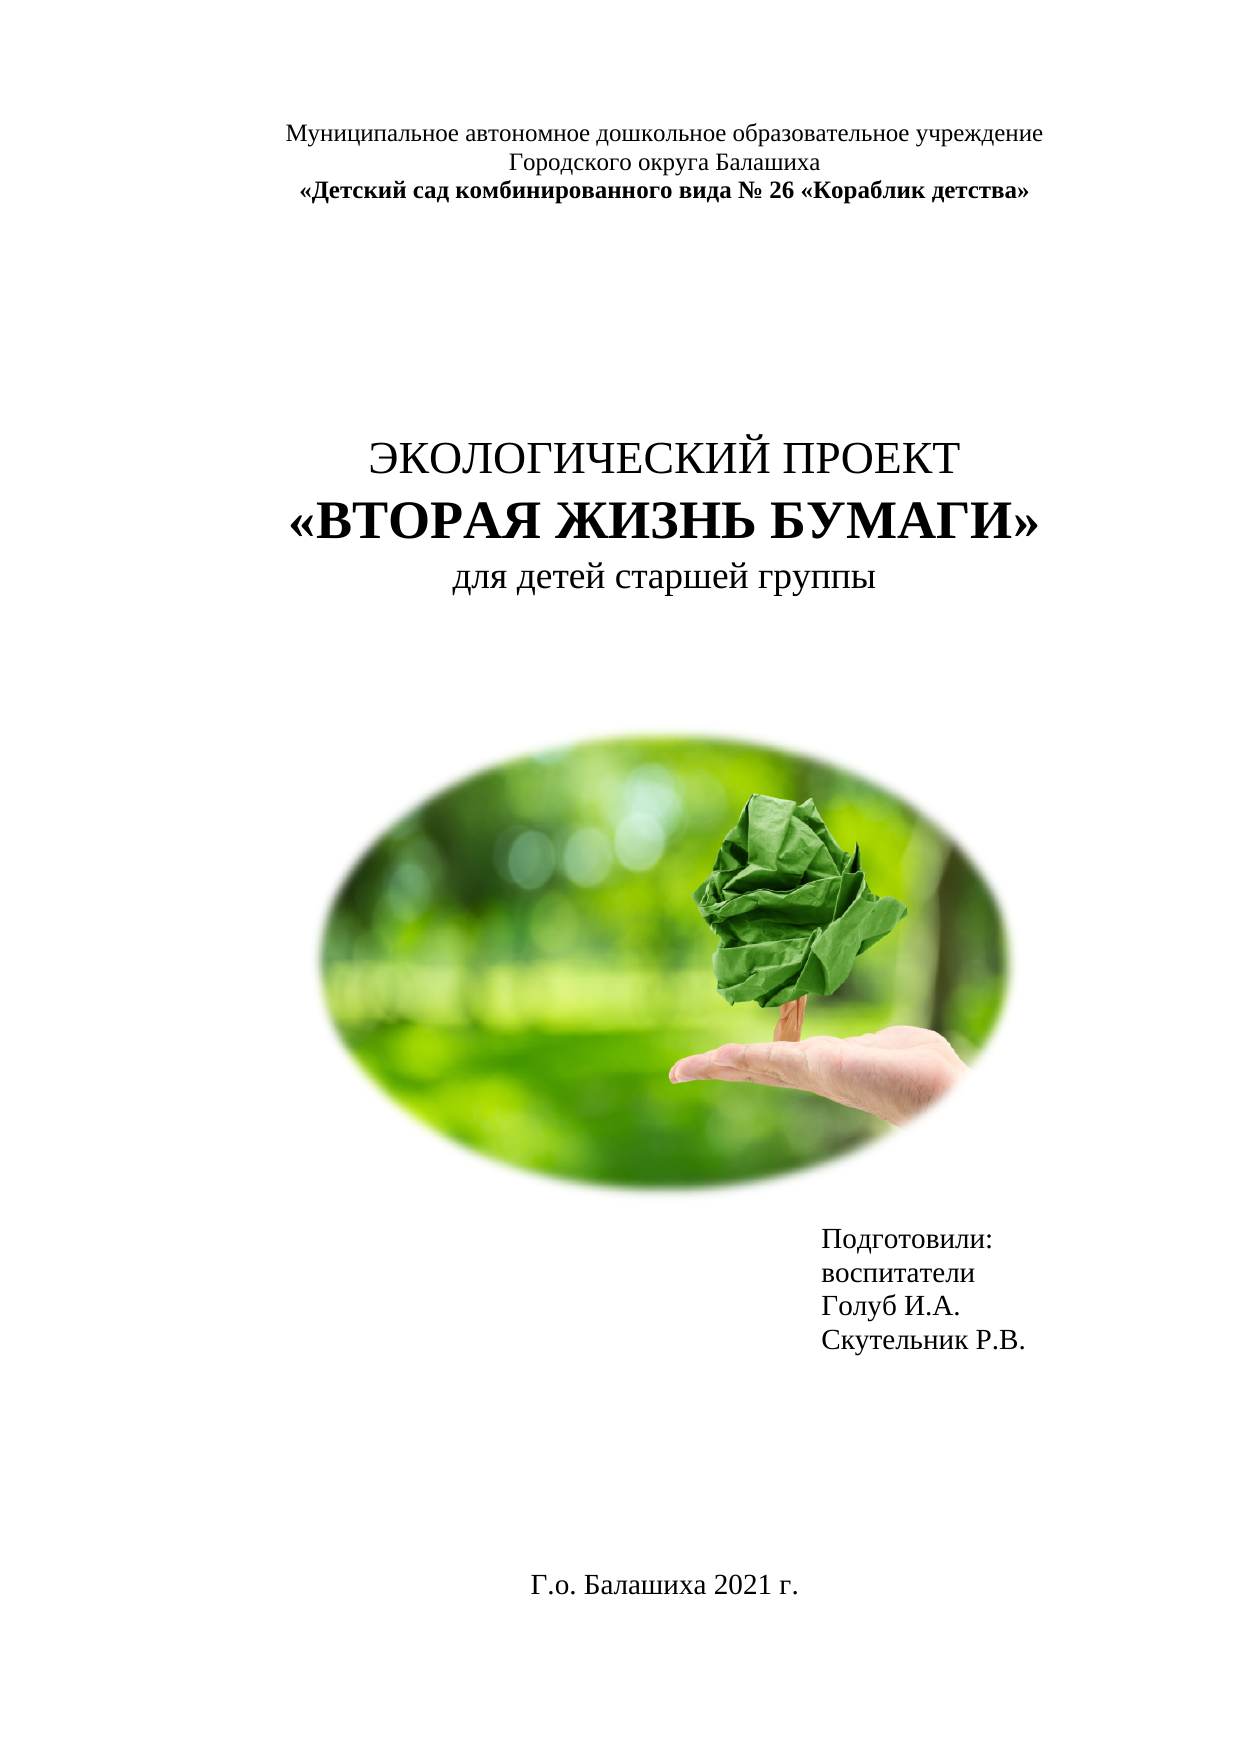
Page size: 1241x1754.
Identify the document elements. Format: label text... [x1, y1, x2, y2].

text ЭКОЛОГИЧЕСКИЙ ПРОЕКТ «ВТОРАЯ ЖИЗНЬ БУМАГИ» для детей старшей группы [177, 430, 1152, 597]
picture [307, 722, 1022, 1203]
text Г.о. Балашиха 2021 г. [177, 1567, 1152, 1600]
text Муниципальное автономное дошкольное образовательное учреждение [177, 118, 1152, 147]
table_header Подготовили: воспитатели Голуб И.А. Скутельник Р.В. [810, 1221, 1208, 1356]
text Городского округа Балашиха [177, 147, 1152, 176]
text «Детский сад комбинированного вида № 26 «Кораблик детства» [177, 176, 1152, 204]
